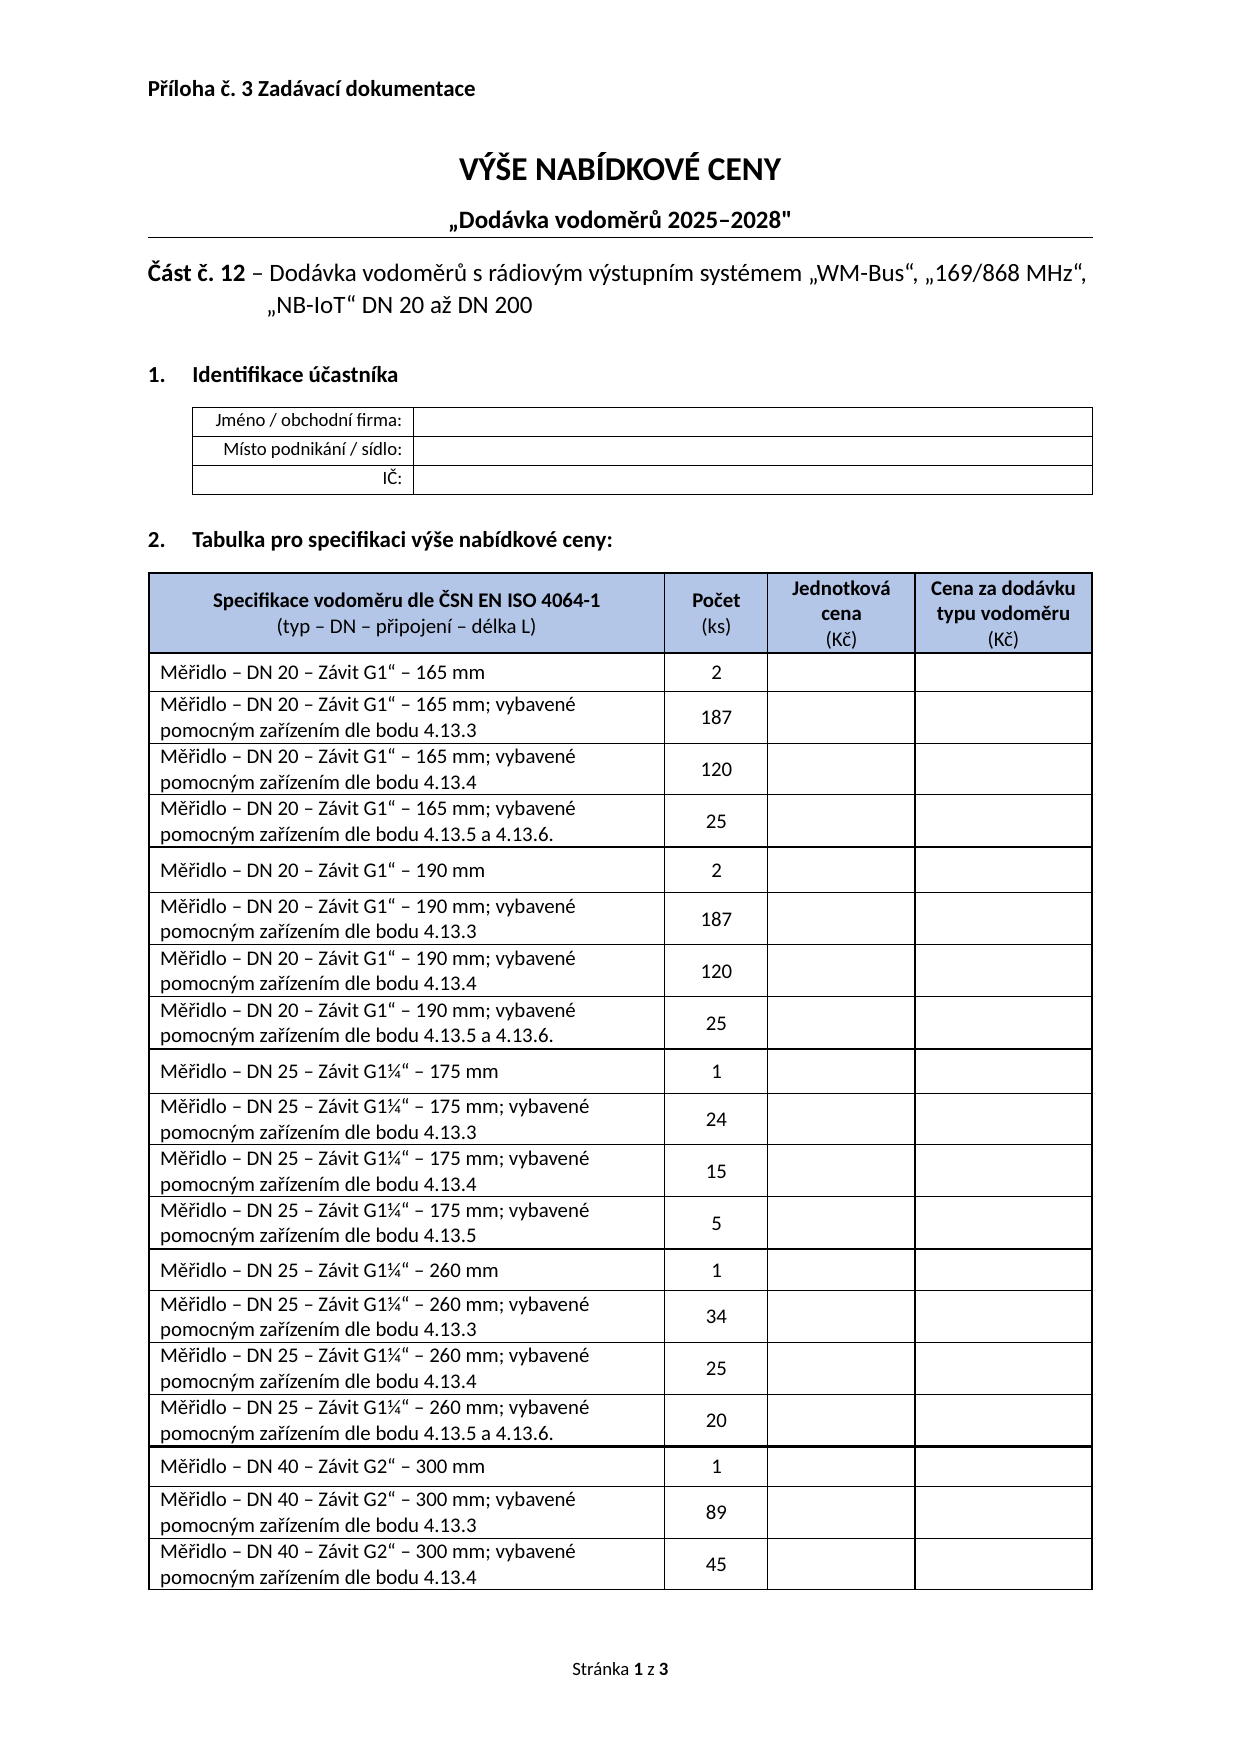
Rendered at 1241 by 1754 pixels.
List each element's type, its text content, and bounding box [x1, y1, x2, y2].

table_cell 25 [665, 997, 767, 1048]
table_cell IČ: [193, 466, 413, 494]
table_cell [768, 654, 914, 691]
table_header Cena za dodávku typu vodoměru (Kč) [916, 574, 1091, 652]
table_cell [768, 1094, 914, 1144]
table_cell Měřidlo – DN 20 – Závit G1“ – 190 mm [150, 848, 664, 892]
table_cell 187 [665, 692, 767, 742]
list Identifikace účastníka [148, 360, 1093, 388]
table_cell [768, 795, 914, 846]
table_cell [768, 848, 914, 892]
table_cell [916, 654, 1091, 691]
table_cell 45 [665, 1539, 767, 1589]
table_cell Měřidlo – DN 20 – Závit G1“ – 165 mm; vybavené pomocným zařízením dle bodu 4.13.3 [150, 692, 664, 742]
table_cell 89 [665, 1487, 767, 1537]
table_cell [768, 1343, 914, 1393]
table_cell [916, 1145, 1091, 1196]
table_cell Měřidlo – DN 25 – Závit G1¼“ – 260 mm; vybavené pomocným zařízením dle bodu 4.13.5 a 4.13.6. [150, 1395, 664, 1445]
table_cell [916, 1250, 1091, 1290]
table_cell [916, 997, 1091, 1048]
table_cell [916, 893, 1091, 944]
table_cell [768, 945, 914, 996]
table_cell Měřidlo – DN 20 – Závit G1“ – 165 mm [150, 654, 664, 691]
table_cell Měřidlo – DN 25 – Závit G1¼“ – 175 mm; vybavené pomocným zařízením dle bodu 4.13.5 [150, 1197, 664, 1248]
table_header Počet (ks) [665, 574, 767, 652]
table_cell [916, 692, 1091, 742]
table_cell [916, 1291, 1091, 1342]
table_cell Měřidlo – DN 20 – Závit G1“ – 190 mm; vybavené pomocným zařízením dle bodu 4.13.3 [150, 893, 664, 944]
table_cell 25 [665, 795, 767, 846]
table_cell Měřidlo – DN 20 – Závit G1“ – 165 mm; vybavené pomocným zařízením dle bodu 4.13.5 a 4.13.6. [150, 795, 664, 846]
table_cell [768, 744, 914, 794]
table_cell [916, 1343, 1091, 1393]
table_cell [916, 795, 1091, 846]
text Výše nabídkové ceny [148, 148, 1093, 188]
table_header Jméno / obchodní firma: [193, 408, 413, 436]
table_cell [768, 1197, 914, 1248]
table_cell 187 [665, 893, 767, 944]
table_cell 120 [665, 945, 767, 996]
table_cell [768, 1145, 914, 1196]
table_cell [768, 692, 914, 742]
table_cell 1 [665, 1250, 767, 1290]
table_cell [916, 744, 1091, 794]
table_cell 34 [665, 1291, 767, 1342]
table_cell [414, 437, 1092, 465]
table_cell 20 [665, 1395, 767, 1445]
table_cell 1 [665, 1050, 767, 1092]
table_cell [916, 848, 1091, 892]
table_cell [916, 1448, 1091, 1486]
table_header [414, 408, 1092, 436]
table_cell [768, 893, 914, 944]
table_cell [916, 1487, 1091, 1537]
table_cell Měřidlo – DN 25 – Závit G1¼“ – 175 mm; vybavené pomocným zařízením dle bodu 4.13.4 [150, 1145, 664, 1196]
table_cell 25 [665, 1343, 767, 1393]
table_cell Měřidlo – DN 20 – Závit G1“ – 165 mm; vybavené pomocným zařízením dle bodu 4.13.4 [150, 744, 664, 794]
table_cell [768, 1291, 914, 1342]
table_cell [916, 1395, 1091, 1445]
table_cell Měřidlo – DN 40 – Závit G2“ – 300 mm; vybavené pomocným zařízením dle bodu 4.13.3 [150, 1487, 664, 1537]
table_cell [916, 945, 1091, 996]
table_header Specifikace vodoměru dle ČSN EN ISO 4064-1 (typ – DN – připojení – délka L) [150, 574, 664, 652]
table_cell 120 [665, 744, 767, 794]
table_cell [768, 1448, 914, 1486]
table_cell [916, 1539, 1091, 1589]
table_cell Měřidlo – DN 40 – Závit G2“ – 300 mm [150, 1448, 664, 1486]
table_cell [768, 1539, 914, 1589]
table_cell Měřidlo – DN 25 – Závit G1¼“ – 260 mm; vybavené pomocným zařízením dle bodu 4.13.4 [150, 1343, 664, 1393]
table_cell 2 [665, 848, 767, 892]
table_cell Místo podnikání / sídlo: [193, 437, 413, 465]
table_cell [916, 1197, 1091, 1248]
table_cell [768, 1250, 914, 1290]
table_cell 24 [665, 1094, 767, 1144]
table_cell [768, 1050, 914, 1092]
table_cell [916, 1094, 1091, 1144]
table_cell [768, 997, 914, 1048]
text Část č. 12 – Dodávka vodoměrů s rádiovým výstupním systémem „WM-Bus“, „169/868 MHz“, „NB-IoT“ DN 20 až DN 200 [148, 257, 1093, 320]
table_cell Měřidlo – DN 20 – Závit G1“ – 190 mm; vybavené pomocným zařízením dle bodu 4.13.4 [150, 945, 664, 996]
table_cell 1 [665, 1448, 767, 1486]
list Tabulka pro specifikaci výše nabídkové ceny: [148, 525, 1093, 553]
table_cell [414, 466, 1092, 494]
table_cell 15 [665, 1145, 767, 1196]
table_cell [768, 1395, 914, 1445]
table_cell Měřidlo – DN 40 – Závit G2“ – 300 mm; vybavené pomocným zařízením dle bodu 4.13.4 [150, 1539, 664, 1589]
table_header Jednotková cena (Kč) [768, 574, 914, 652]
table_cell Měřidlo – DN 25 – Závit G1¼“ – 175 mm; vybavené pomocným zařízením dle bodu 4.13.3 [150, 1094, 664, 1144]
table_cell 2 [665, 654, 767, 691]
table_cell [768, 1487, 914, 1537]
table_cell Měřidlo – DN 25 – Závit G1¼“ – 260 mm [150, 1250, 664, 1290]
table_cell 5 [665, 1197, 767, 1248]
table_cell [916, 1050, 1091, 1092]
table_cell Měřidlo – DN 25 – Závit G1¼“ – 175 mm [150, 1050, 664, 1092]
table_cell Měřidlo – DN 25 – Závit G1¼“ – 260 mm; vybavené pomocným zařízením dle bodu 4.13.3 [150, 1291, 664, 1342]
text „Dodávka vodoměrů 2025–2028" [148, 204, 1093, 237]
table_cell Měřidlo – DN 20 – Závit G1“ – 190 mm; vybavené pomocným zařízením dle bodu 4.13.5 a 4.13.6. [150, 997, 664, 1048]
